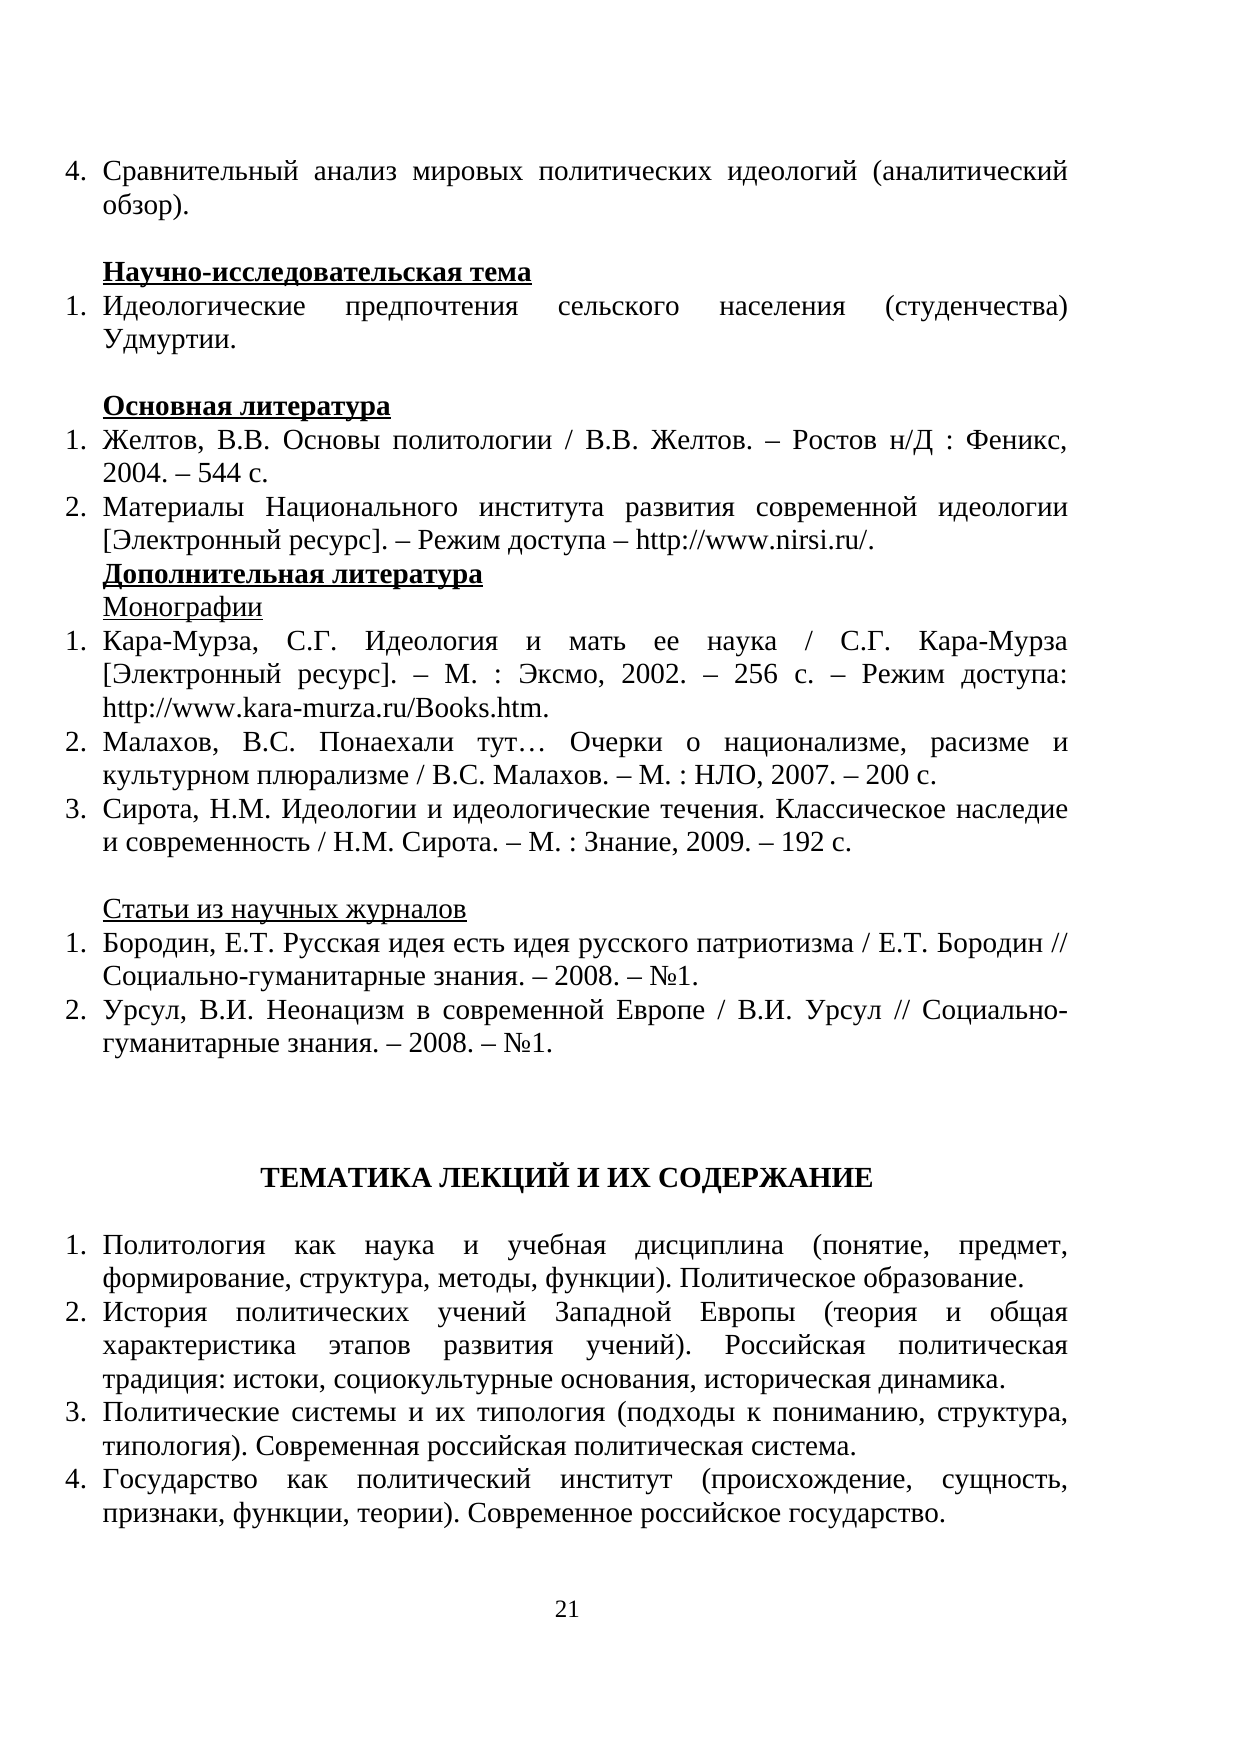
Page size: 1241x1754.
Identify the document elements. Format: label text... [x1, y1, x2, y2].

list Кара-Мурза, С.Г. Идеология и мать ее наука / С.Г. Кара-Мурза [Электронный ресурс]. – М. : Эксмо, 2002. – 256 с. – Режим доступа: http://www.kara-murza.ru/Books.htm. [65, 623, 1069, 724]
list Желтов, В.В. Основы политологии / В.В. Желтов. – Ростов н/Д : Феникс, 2004. – 544 с. [65, 422, 1069, 489]
list Материалы Национального института развития современной идеологии [Электронный ресурс]. – Режим доступа – http://www.nirsi.ru/. [65, 489, 1069, 556]
list Политические системы и их типология (подходы к пониманию, структура, типология). Современная российская политическая система. [65, 1394, 1069, 1462]
list Идеологические предпочтения сельского населения (студенчества) Удмуртии. [65, 288, 1069, 355]
list История политических учений Западной Европы (теория и общая характеристика этапов развития учений). Российская политическая традиция: истоки, социокультурные основания, историческая динамика. [65, 1294, 1069, 1394]
text Дополнительная литература [102, 556, 1069, 589]
list Бородин, Е.Т. Русская идея есть идея русского патриотизма / Е.Т. Бородин // Социально-гуманитарные знания. – 2008. – №1. [65, 925, 1069, 992]
list Урсул, В.И. Неонацизм в современной Европе / В.И. Урсул // Социально-гуманитарные знания. – 2008. – №1. [65, 992, 1069, 1059]
text Научно-исследовательская тема [102, 254, 1069, 288]
list Политология как наука и учебная дисциплина (понятие, предмет, формирование, структура, методы, функции). Политическое образование. [65, 1227, 1069, 1294]
text Статьи из научных журналов [102, 891, 1069, 925]
text Монографии [102, 589, 1069, 623]
list Государство как политический институт (происхождение, сущность, признаки, функции, теории). Современное российское государство. [65, 1462, 1069, 1529]
text Основная литература [102, 388, 1069, 422]
list Сирота, Н.М. Идеологии и идеологические течения. Классическое наследие и современность / Н.М. Сирота. – М. : Знание, 2009. – 192 с. [65, 791, 1069, 858]
list Сравнительный анализ мировых политических идеологий (аналитический обзор). [65, 153, 1069, 221]
text ТЕМАТИКА ЛЕКЦИЙ И ИХ СОДЕРЖАНИЕ [65, 1160, 1069, 1193]
list Малахов, В.С. Понаехали тут… Очерки о национализме, расизме и культурном плюрализме / В.С. Малахов. – М. : НЛО, 2007. – 200 с. [65, 724, 1069, 791]
